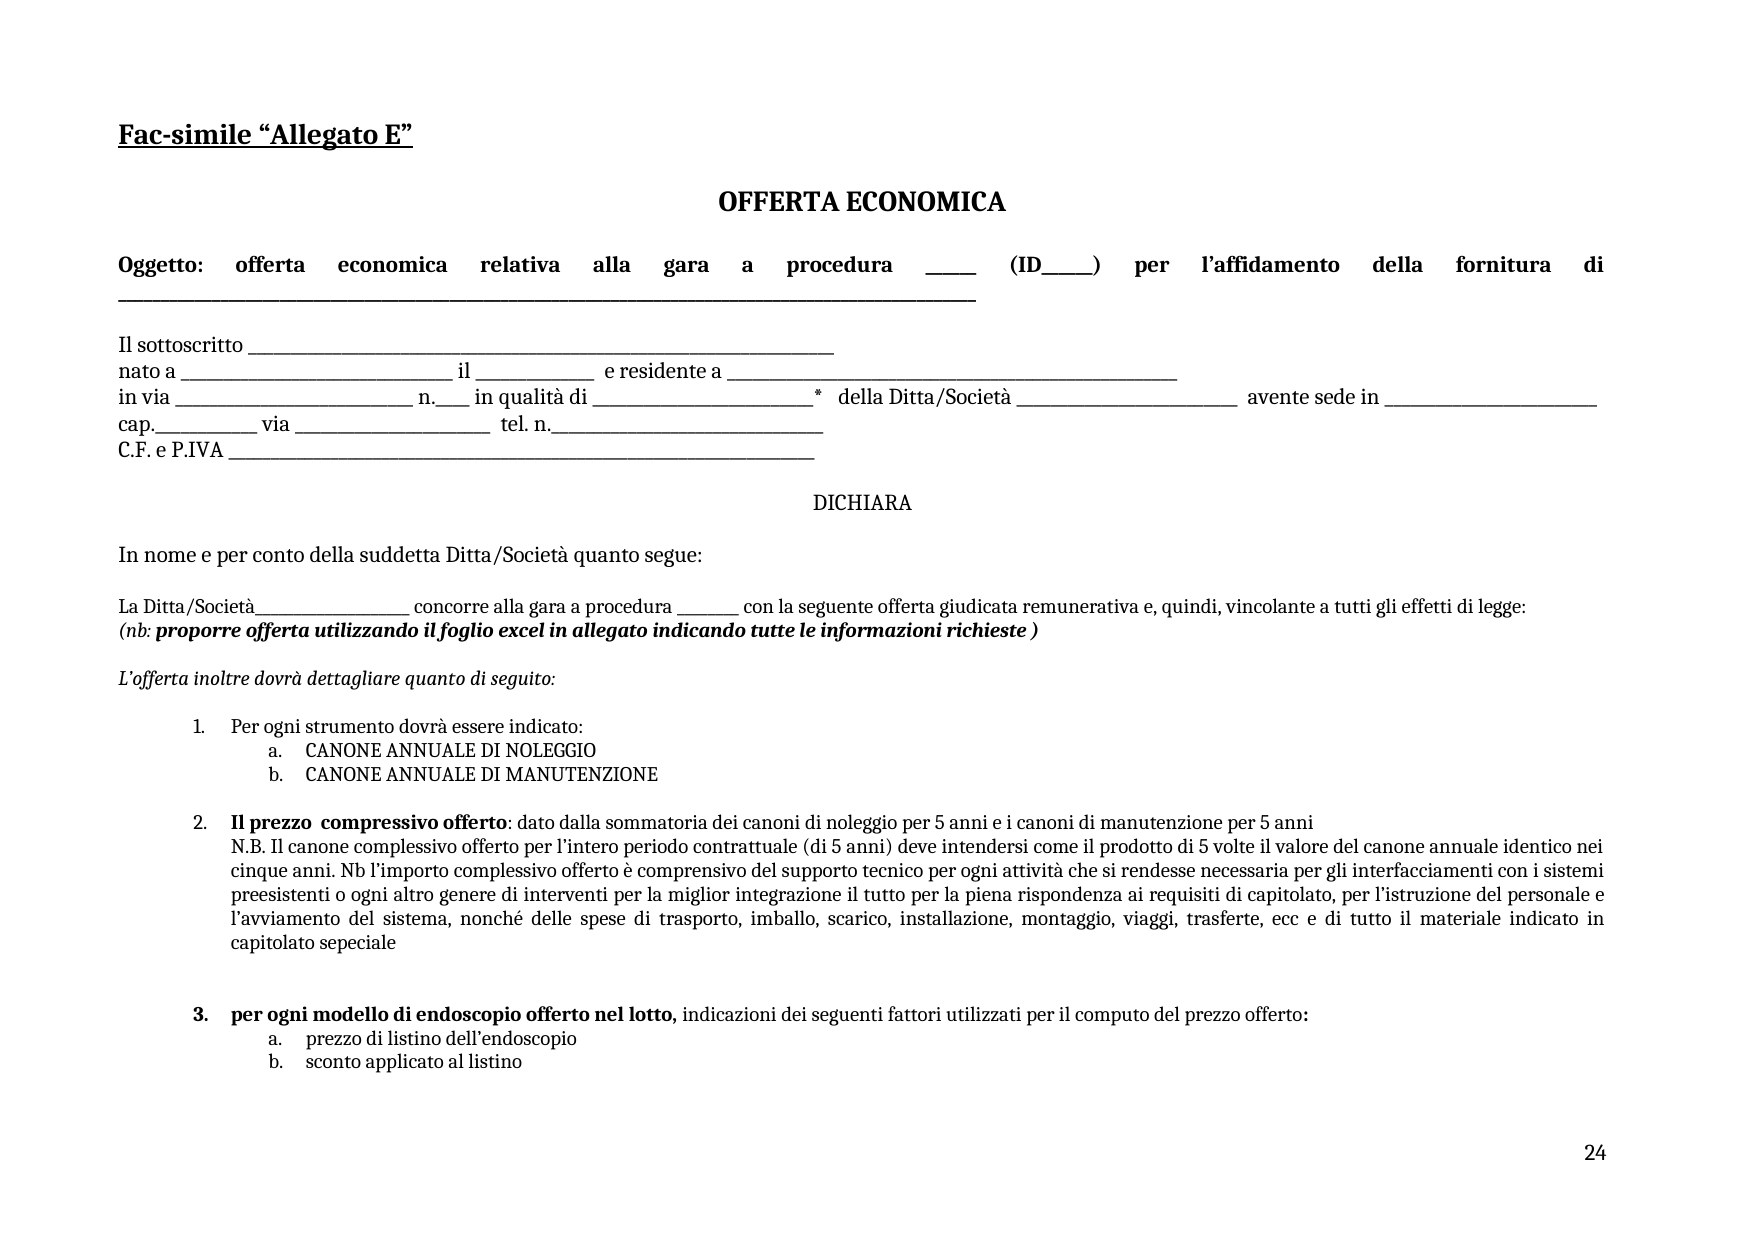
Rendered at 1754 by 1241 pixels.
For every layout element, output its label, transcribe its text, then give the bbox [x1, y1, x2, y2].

text Fac-simile “Allegato E” [118, 118, 1606, 152]
list per ogni modello di endoscopio offerto nel lotto, indicazioni dei seguenti fattori utilizzati per il computo del prezzo offerto: [193, 1002, 1606, 1026]
text Oggetto: offerta economica relativa alla gara a procedura ______ (ID______) per l’affidamento della fornitura di _____________________________________________________________________________________________________ [118, 252, 1606, 305]
list N.B. Il canone complessivo offerto per l’intero periodo contrattuale (di 5 anni) deve intendersi come il prodotto di 5 volte il valore del canone annuale identico nei cinque anni. Nb l’importo complessivo offerto è comprensivo del supporto tecnico per ogni attività che si rendesse necessaria per gli interfacciamenti con i sistemi preesistenti o ogni altro genere di interventi per la miglior integrazione il tutto per la piena rispondenza ai requisiti di capitolato, per l’istruzione del personale e l’avviamento del sistema, nonché delle spese di trasporto, imballo, scarico, installazione, montaggio, viaggi, trasferte, ecc e di tutto il materiale indicato in capitolato sepeciale [231, 834, 1606, 954]
list CANONE ANNUALE DI NOLEGGIO [268, 739, 1606, 763]
text La Ditta/Società____________________ concorre alla gara a procedura ________ con la seguente offerta giudicata remunerativa e, quindi, vincolante a tutti gli effetti di legge: [118, 595, 1606, 619]
text nato a ________________________________ il ______________ e residente a _____________________________________________________ [118, 358, 1606, 384]
text In nome e per conto della suddetta Ditta/Società quanto segue: [118, 542, 1606, 568]
list Per ogni strumento dovrà essere indicato: [193, 715, 1606, 739]
list Il prezzo compressivo offerto: dato dalla sommatoria dei canoni di noleggio per 5 anni e i canoni di manutenzione per 5 anni [193, 811, 1606, 834]
text (nb: proporre offerta utilizzando il foglio excel in allegato indicando tutte le informazioni richieste ) [118, 619, 1606, 643]
text L’offerta inoltre dovrà dettagliare quanto di seguito: [118, 667, 1606, 691]
text offerta economica [118, 185, 1606, 219]
list CANONE ANNUALE DI MANUTENZIONE [268, 763, 1606, 787]
list prezzo di listino dell’endoscopio [268, 1026, 1606, 1050]
text cap.____________ via _______________________ tel. n.________________________________ [118, 410, 1606, 437]
text in via ____________________________ n.____ in qualità di __________________________* della Ditta/Società __________________________ avente sede in _________________________ [118, 384, 1606, 410]
text DICHIARA [118, 489, 1606, 516]
text C.F. e P.IVA _____________________________________________________________________ [118, 437, 1606, 463]
list sconto applicato al listino [268, 1050, 1606, 1074]
text Il sottoscritto _____________________________________________________________________ [118, 331, 1606, 358]
